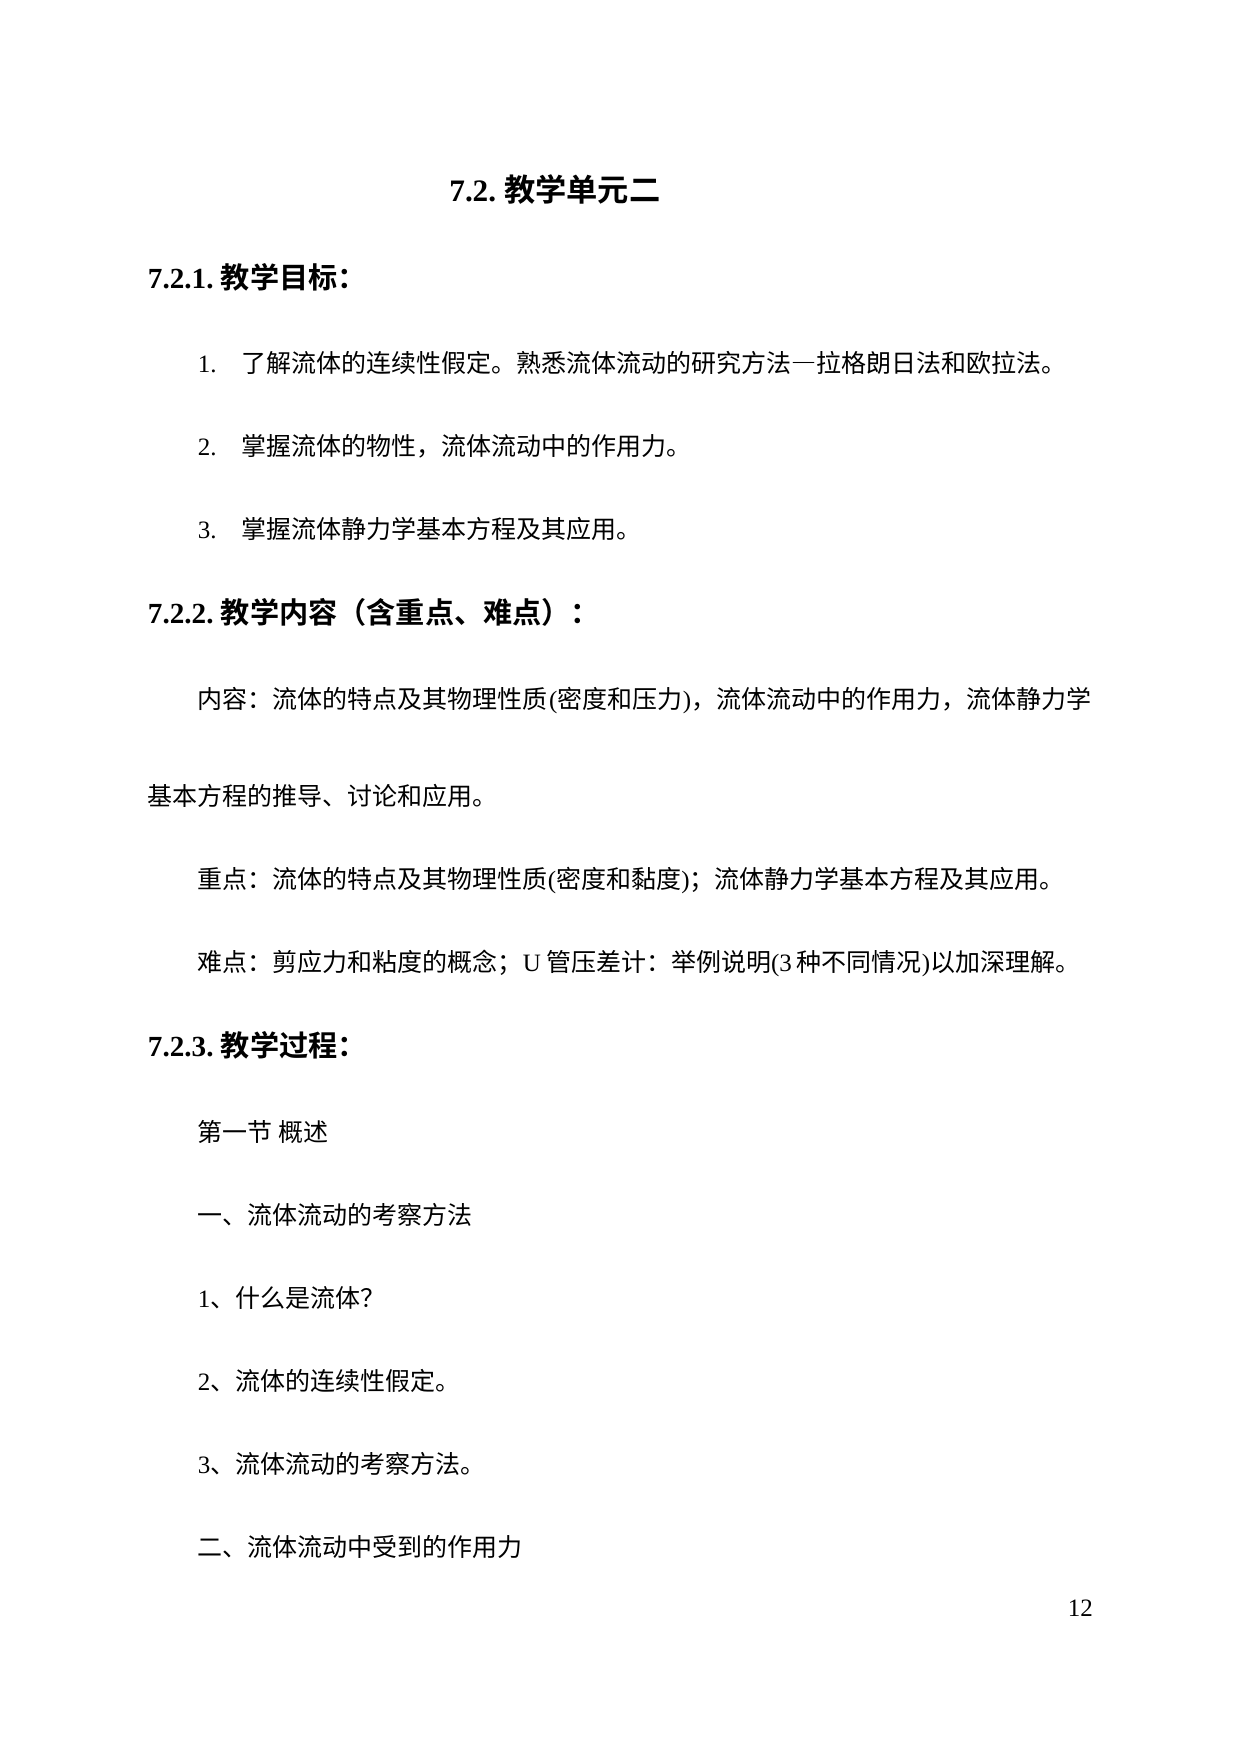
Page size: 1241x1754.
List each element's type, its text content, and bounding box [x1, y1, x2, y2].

list 了解流体的连续性假定。熟悉流体流动的研究方法—拉格朗日法和欧拉法。 [198, 329, 1092, 394]
text 二、流体流动中受到的作用力 [148, 1513, 1092, 1578]
text 3、流体流动的考察方法。 [148, 1430, 1092, 1495]
list 掌握流体静力学基本方程及其应用。 [198, 495, 1092, 560]
text 第一节 概述 [148, 1098, 1092, 1163]
text 一、流体流动的考察方法 [148, 1181, 1092, 1246]
subtitle 教学过程： [148, 1012, 1092, 1077]
text 难点：剪应力和粘度的概念；U管压差计：举例说明(3种不同情况)以加深理解。 [148, 928, 1092, 993]
subtitle 教学单元二 [428, 155, 1092, 220]
list 掌握流体的物性，流体流动中的作用力。 [198, 412, 1092, 477]
text 内容：流体的特点及其物理性质(密度和压力)，流体流动中的作用力，流体静力学基本方程的推导、讨论和应用。 [148, 665, 1092, 827]
text 重点：流体的特点及其物理性质(密度和黏度)；流体静力学基本方程及其应用。 [148, 845, 1092, 910]
subtitle 教学目标： [148, 243, 1092, 308]
text 2、流体的连续性假定。 [148, 1347, 1092, 1412]
text 1、什么是流体？ [148, 1264, 1092, 1329]
subtitle 教学内容（含重点、难点）： [148, 578, 1092, 643]
